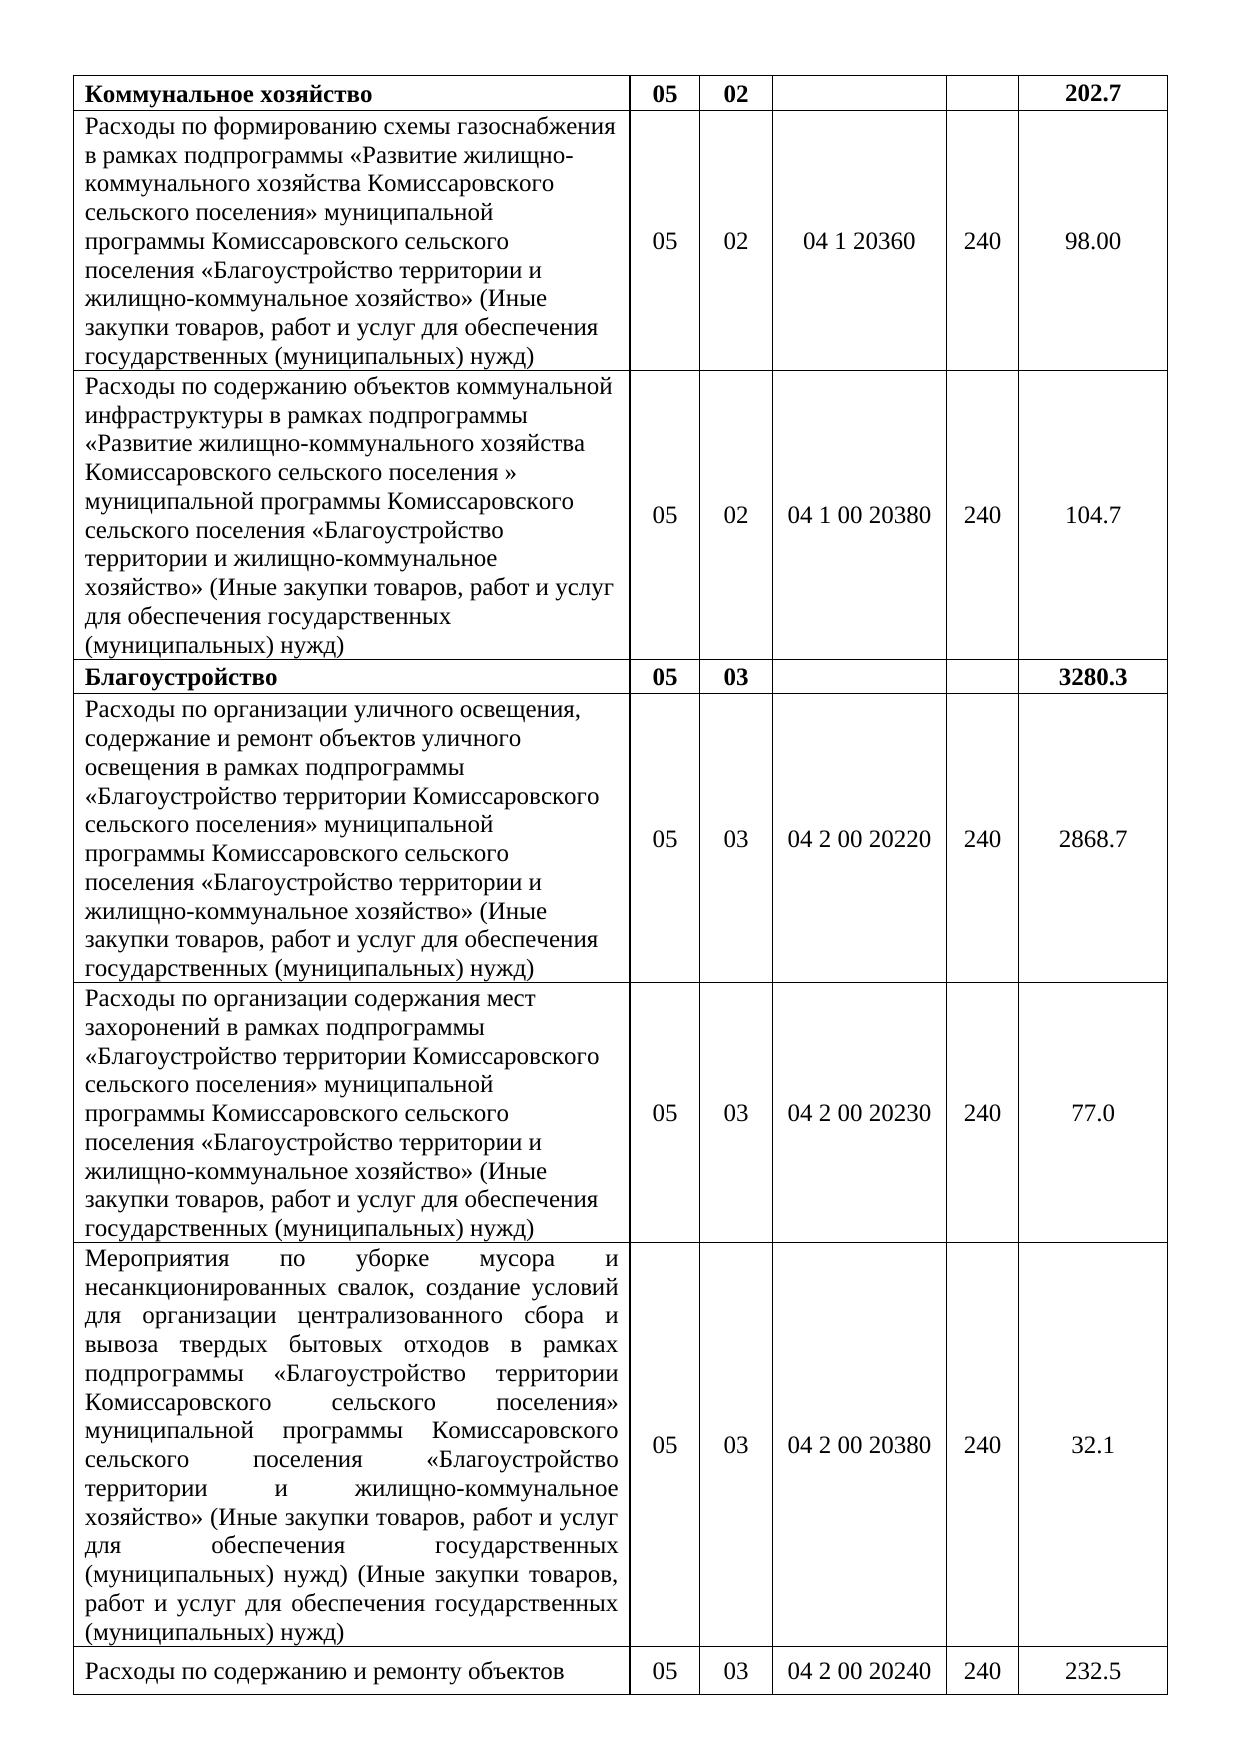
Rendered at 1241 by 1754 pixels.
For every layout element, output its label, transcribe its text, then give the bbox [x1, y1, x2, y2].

table_cell 240 [947, 1243, 1018, 1646]
table_cell 03 [700, 983, 772, 1242]
table_cell 04 2 00 20230 [773, 983, 946, 1242]
table_cell 2868.7 [1019, 694, 1167, 982]
table_cell 202.7 [1019, 76, 1167, 110]
table_cell 05 [631, 371, 699, 658]
table_cell 04 2 00 20220 [773, 694, 946, 982]
table_cell 03 [700, 1647, 772, 1694]
table_cell 05 [631, 76, 699, 110]
table_cell 240 [947, 1647, 1018, 1694]
table_cell 05 [631, 1647, 699, 1694]
table_cell 104.7 [1019, 371, 1167, 658]
table_cell Благоустройство [74, 660, 629, 693]
table_cell 3280.3 [1019, 660, 1167, 693]
table_cell 240 [947, 694, 1018, 982]
table_cell 03 [700, 694, 772, 982]
table_cell 98.00 [1019, 111, 1167, 370]
table_cell 03 [700, 1243, 772, 1646]
table_cell 05 [631, 983, 699, 1242]
table_cell 03 [700, 660, 772, 693]
table_cell Расходы по организации уличного освещения, содержание и ремонт объектов уличного освещения в рамках подпрограммы «Благоустройство территории Комиссаровского сельского поселения» муниципальной программы Комиссаровского сельского поселения «Благоустройство территории и жилищно-коммунальное хозяйство» (Иные закупки товаров, работ и услуг для обеспечения государственных (муниципальных) нужд) [74, 694, 629, 982]
table_cell 04 1 00 20380 [773, 371, 946, 658]
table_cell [74, 1647, 629, 1694]
table_cell 02 [700, 371, 772, 658]
table_cell 04 1 20360 [773, 111, 946, 370]
table_cell [773, 660, 946, 693]
table_cell Расходы по формированию схемы газоснабжения в рамках подпрограммы «Развитие жилищно-коммунального хозяйства Комиссаровского сельского поселения» муниципальной программы Комиссаровского сельского поселения «Благоустройство территории и жилищно-коммунальное хозяйство» (Иные закупки товаров, работ и услуг для обеспечения государственных (муниципальных) нужд) [74, 111, 629, 370]
table_cell 232.5 [1019, 1647, 1167, 1694]
table_cell [773, 76, 946, 110]
table_cell 05 [631, 111, 699, 370]
table_cell 04 2 00 20240 [773, 1647, 946, 1694]
table_cell Мероприятия по уборке мусора и несанкционированных свалок, создание условий для организации централизованного сбора и вывоза твердых бытовых отходов в рамках подпрограммы «Благоустройство территории Комиссаровского сельского поселения» муниципальной программы Комиссаровского сельского поселения «Благоустройство территории и жилищно-коммунальное хозяйство» (Иные закупки товаров, работ и услуг для обеспечения государственных (муниципальных) нужд) (Иные закупки товаров, работ и услуг для обеспечения государственных (муниципальных) нужд) [74, 1243, 629, 1646]
table_cell 04 2 00 20380 [773, 1243, 946, 1646]
table_cell 240 [947, 111, 1018, 370]
table_cell Расходы по организации содержания мест захоронений в рамках подпрограммы «Благоустройство территории Комиссаровского сельского поселения» муниципальной программы Комиссаровского сельского поселения «Благоустройство территории и жилищно-коммунальное хозяйство» (Иные закупки товаров, работ и услуг для обеспечения государственных (муниципальных) нужд) [74, 983, 629, 1242]
table_cell [947, 76, 1018, 110]
table_cell 02 [700, 111, 772, 370]
table_cell 05 [631, 694, 699, 982]
table_cell 32.1 [1019, 1243, 1167, 1646]
table_cell [947, 660, 1018, 693]
table_cell 240 [947, 983, 1018, 1242]
table_cell 05 [631, 1243, 699, 1646]
table_cell 240 [947, 371, 1018, 658]
table_cell Коммунальное хозяйство [74, 76, 629, 110]
table_cell 02 [700, 76, 772, 110]
table_cell 77.0 [1019, 983, 1167, 1242]
table_cell 05 [631, 660, 699, 693]
